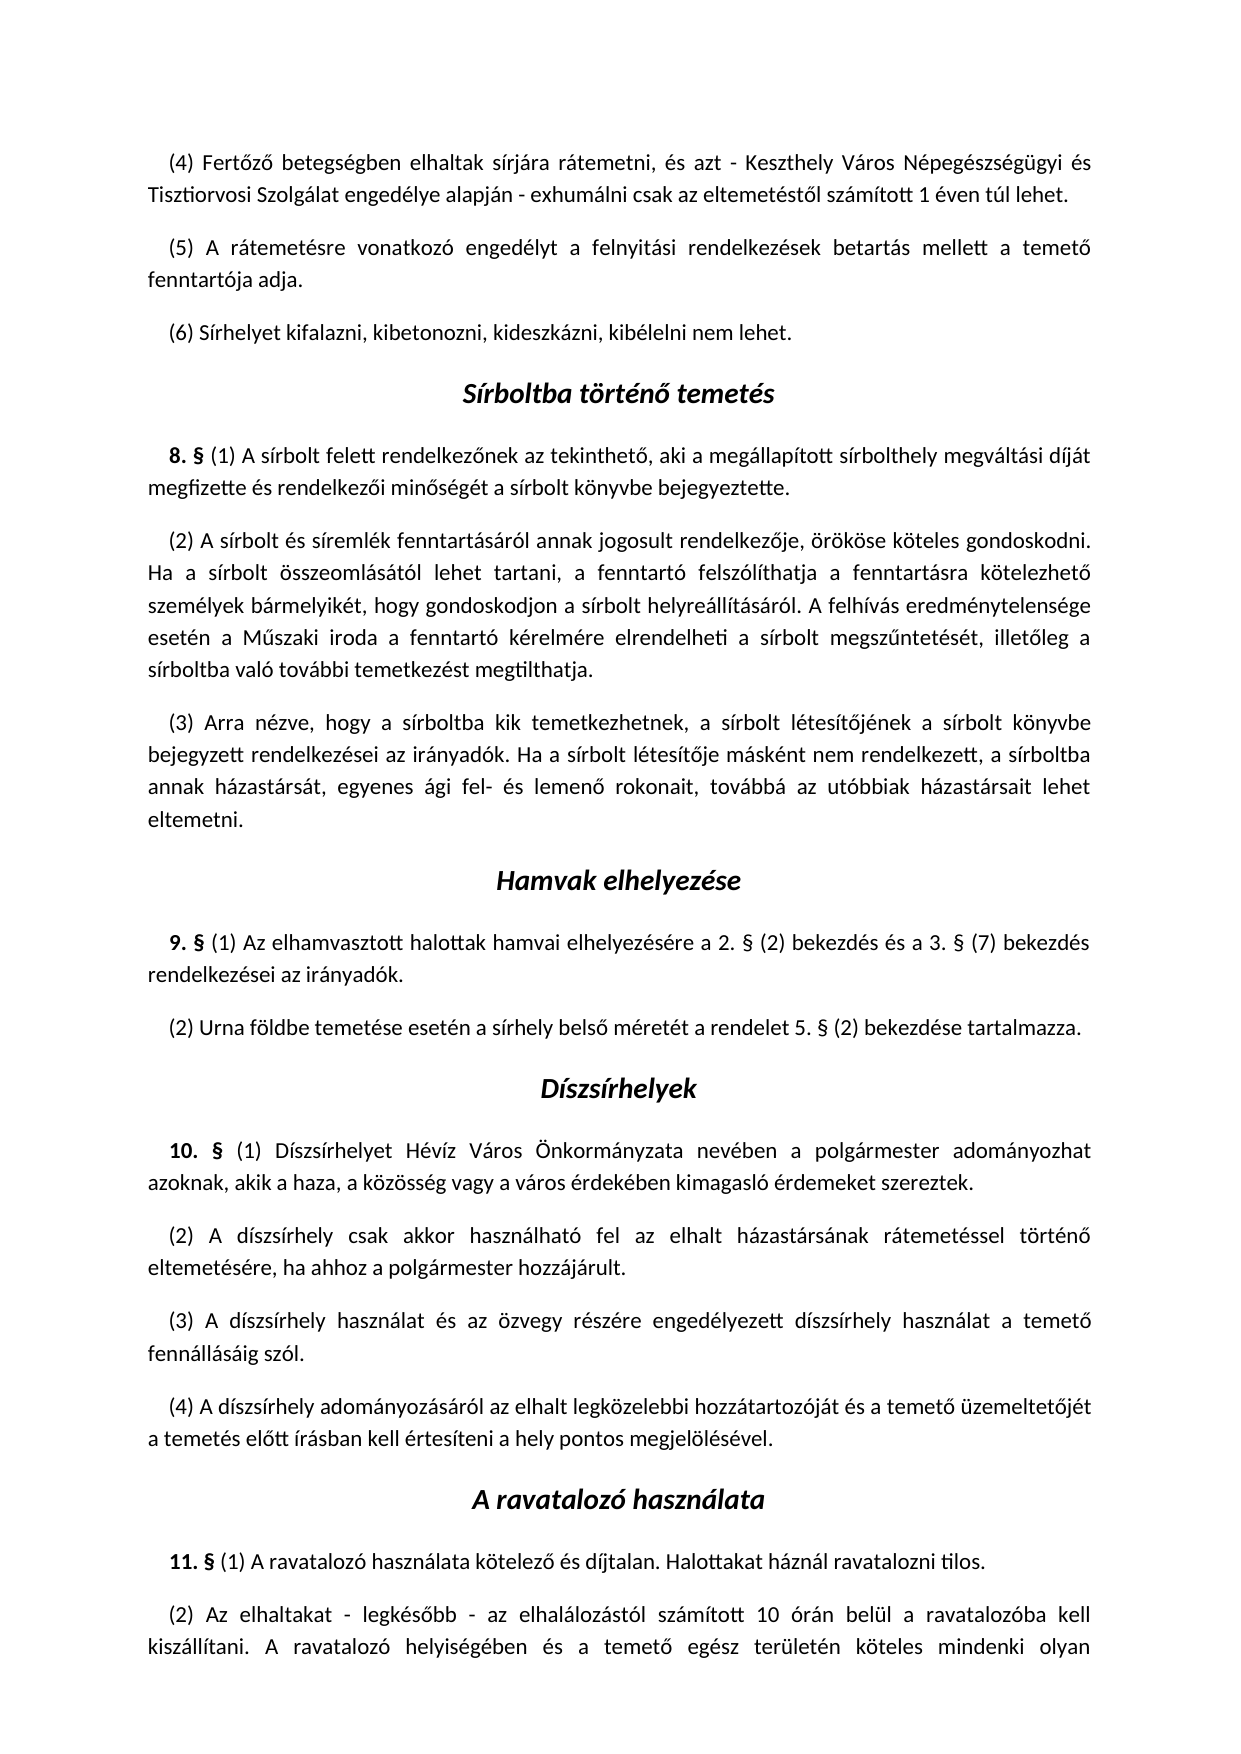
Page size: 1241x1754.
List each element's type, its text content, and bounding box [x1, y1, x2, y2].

text (3) A díszsírhely használat és az özvegy részére engedélyezett díszsírhely használat a temető fennállásáig szól. [148, 1307, 1093, 1367]
text (5) A rátemetésre vonatkozó engedélyt a felnyitási rendelkezések betartás mellett a temető fenntartója adja. [148, 233, 1093, 293]
text (3) Arra nézve, hogy a sírboltba kik temetkezhetnek, a sírbolt létesítőjének a sírbolt könyvbe bejegyzett rendelkezései az irányadók. Ha a sírbolt létesítője másként nem rendelkezett, a sírboltba annak házastársát, egyenes ági fel- és lemenő rokonait, továbbá az utóbbiak házastársait lehet eltemetni. [148, 708, 1093, 833]
text Sírboltba történő temetés [148, 375, 1093, 411]
text 11. § (1) A ravatalozó használata kötelező és díjtalan. Halottakat háznál ravatalozni tilos. [148, 1547, 1093, 1575]
text (2) A sírbolt és síremlék fenntartásáról annak jogosult rendelkezője, örököse köteles gondoskodni. Ha a sírbolt összeomlásától lehet tartani, a fenntartó felszólíthatja a fenntartásra kötelezhető személyek bármelyikét, hogy gondoskodjon a sírbolt helyreállításáról. A felhívás eredménytelensége esetén a Műszaki iroda a fenntartó kérelmére elrendelheti a sírbolt megszűntetését, illetőleg a sírboltba való további temetkezést megtilthatja. [148, 526, 1093, 683]
text (2) Urna földbe temetése esetén a sírhely belső méretét a rendelet 5. § (2) bekezdése tartalmazza. [148, 1013, 1093, 1041]
text 10. § (1) Díszsírhelyet Hévíz Város Önkormányzata nevében a polgármester adományozhat azoknak, akik a haza, a közösség vagy a város érdekében kimagasló érdemeket szereztek. [148, 1136, 1093, 1196]
text (6) Sírhelyet kifalazni, kibetonozni, kideszkázni, kibélelni nem lehet. [148, 318, 1093, 346]
text (4) A díszsírhely adományozásáról az elhalt legközelebbi hozzátartozóját és a temető üzemeltetőjét a temetés előtt írásban kell értesíteni a hely pontos megjelölésével. [148, 1392, 1093, 1452]
text 9. § (1) Az elhamvasztott halottak hamvai elhelyezésére a 2. § (2) bekezdés és a 3. § (7) bekezdés rendelkezései az irányadók. [148, 928, 1093, 988]
text Díszsírhelyek [148, 1070, 1093, 1106]
text A ravatalozó használata [148, 1481, 1093, 1517]
text (4) Fertőző betegségben elhaltak sírjára rátemetni, és azt - Keszthely Város Népegészségügyi és Tisztiorvosi Szolgálat engedélye alapján - exhumálni csak az eltemetéstől számított 1 éven túl lehet. [148, 148, 1093, 208]
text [148, 1600, 1093, 1660]
text Hamvak elhelyezése [148, 862, 1093, 897]
text (2) A díszsírhely csak akkor használható fel az elhalt házastársának rátemetéssel történő eltemetésére, ha ahhoz a polgármester hozzájárult. [148, 1221, 1093, 1282]
text 8. § (1) A sírbolt felett rendelkezőnek az tekinthető, aki a megállapított sírbolthely megváltási díját megfizette és rendelkezői minőségét a sírbolt könyvbe bejegyeztette. [148, 441, 1093, 501]
